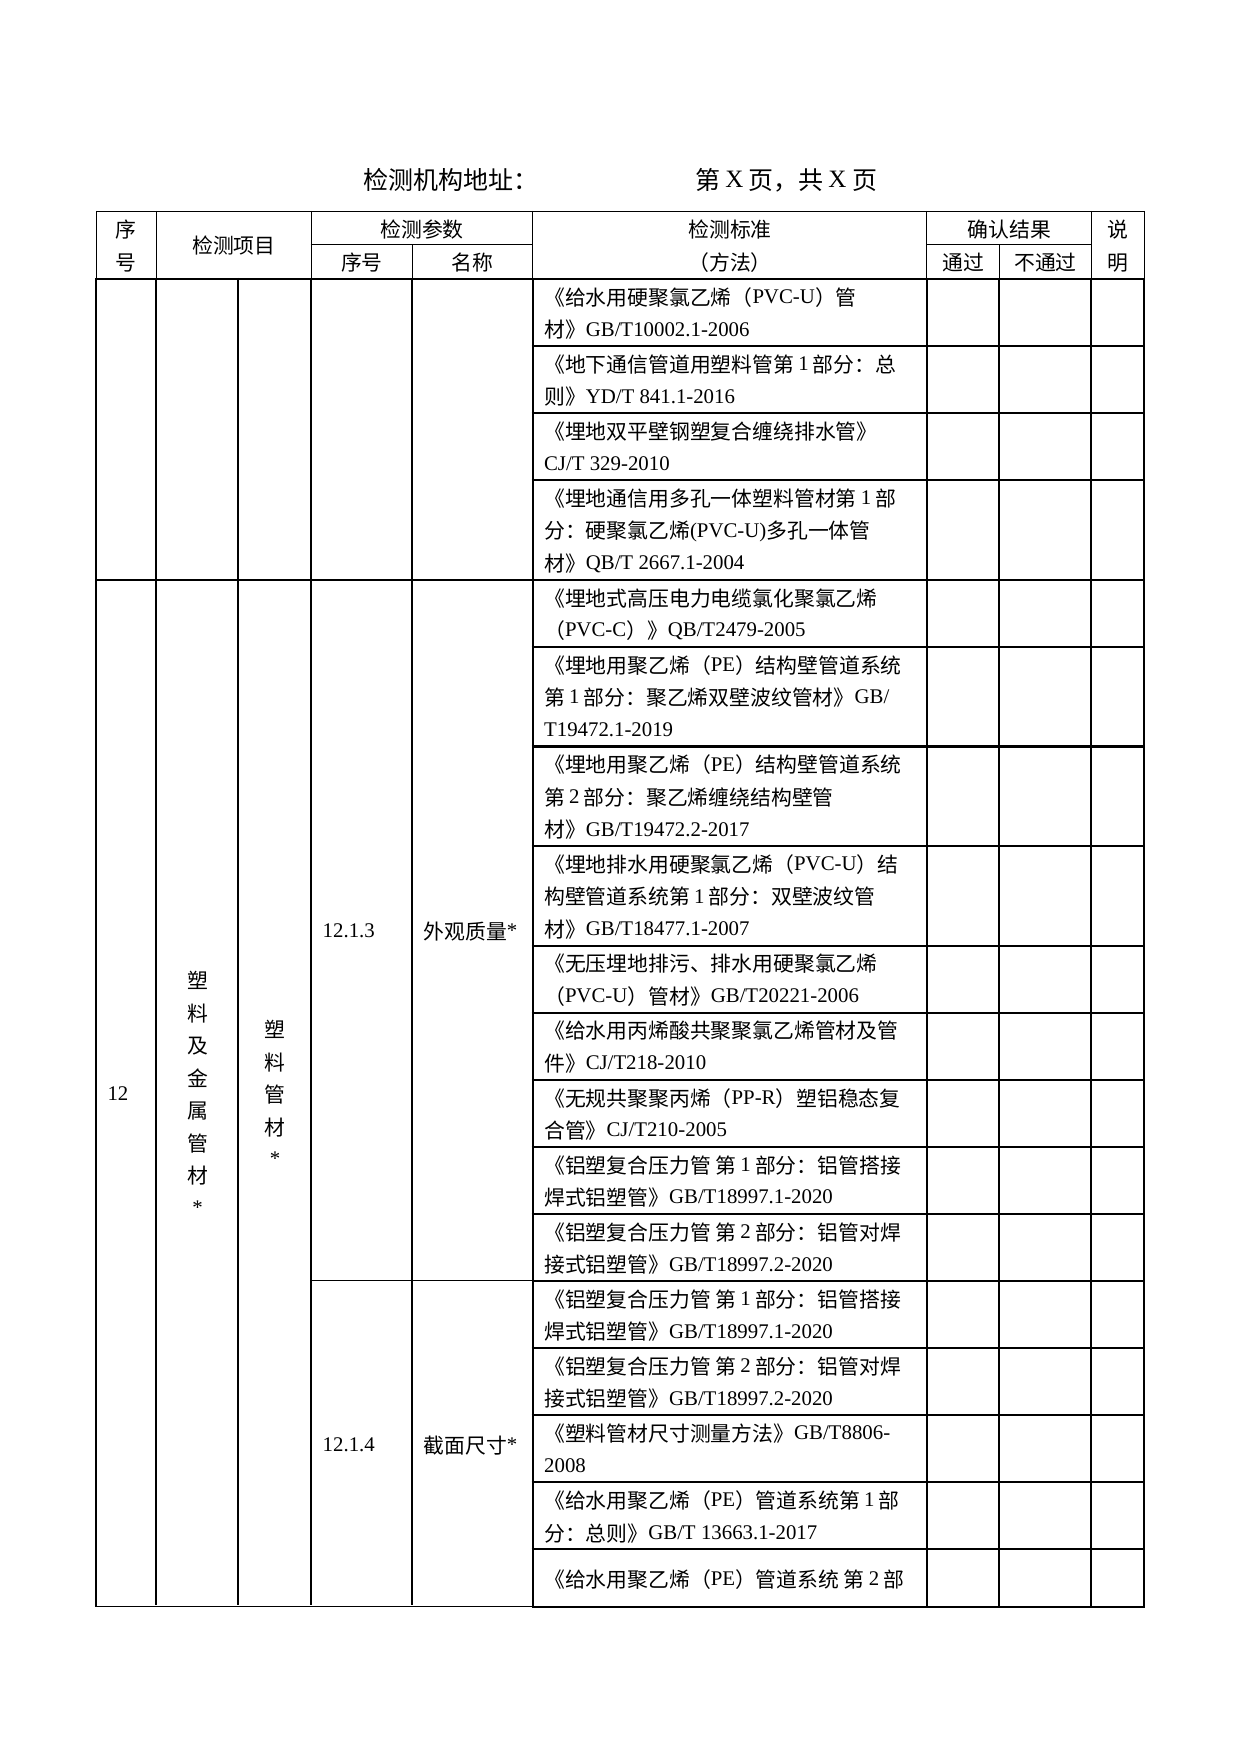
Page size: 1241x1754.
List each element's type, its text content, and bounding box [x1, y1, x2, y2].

table_cell 《铝塑复合压力管 第1部分：铝管搭接焊式铝塑管》GB/T18997.1-2020 [534, 1282, 926, 1347]
table_cell 12.1.3 [312, 581, 411, 1280]
table_cell [928, 481, 998, 579]
table_header 检测机构地址： 第X页，共X 页 [96, 146, 1144, 211]
table_cell 《无规共聚聚丙烯（PP-R）塑铝稳态复合管》CJ/T210-2005 [534, 1081, 926, 1146]
table_cell [928, 1282, 998, 1347]
table_cell [928, 1014, 998, 1079]
table_cell 《铝塑复合压力管 第1部分：铝管搭接焊式铝塑管》GB/T18997.1-2020 [534, 1148, 926, 1213]
table_cell [1000, 648, 1090, 745]
table_cell [1000, 481, 1090, 579]
table_cell 截面尺寸* [412, 1281, 532, 1606]
table_cell [1000, 1215, 1090, 1280]
table_cell [928, 414, 998, 479]
table_cell 检测标准 （方法） [533, 212, 926, 278]
table_cell [1092, 414, 1143, 479]
table_cell 塑 料 管 材 * [238, 581, 311, 1606]
table_cell [928, 1416, 998, 1481]
table_cell 确认结果 [927, 212, 1091, 244]
table_cell [1092, 1148, 1143, 1213]
table_cell [1000, 347, 1090, 412]
table_cell 塑 料 及 金 属 管 材 * [156, 581, 238, 1606]
table_cell [1092, 1483, 1143, 1548]
table_cell [1000, 1483, 1090, 1548]
table_cell 外观质量* [413, 581, 532, 1280]
table_cell 《地下通信管道用塑料管第1部分：总则》YD/T 841.1-2016 [534, 347, 926, 412]
table_cell [928, 847, 998, 944]
table_cell [1092, 1416, 1143, 1481]
table_cell [928, 1081, 998, 1146]
table_cell [1092, 481, 1143, 579]
table_cell 12.1.4 [311, 1281, 412, 1606]
table_cell [1000, 1081, 1090, 1146]
table_cell [1000, 1148, 1090, 1213]
table_cell [928, 947, 998, 1012]
table_cell [1000, 581, 1090, 646]
table_cell [928, 280, 998, 345]
table_cell [1092, 648, 1143, 745]
table_cell 不通过 [1000, 245, 1091, 278]
table_cell [1092, 847, 1143, 944]
table_cell [928, 748, 998, 845]
table_cell 通过 [927, 245, 999, 278]
table_cell 《给水用聚乙烯（PE）管道系统第1部分：总则》GB/T 13663.1-2017 [534, 1483, 926, 1548]
table_cell 《塑料管材尺寸测量方法》GB/T8806-2008 [534, 1416, 926, 1481]
table_cell [1000, 847, 1090, 944]
table_cell 《埋地排水用硬聚氯乙烯（PVC-U）结构壁管道系统第1部分：双壁波纹管材》GB/T18477.1-2007 [534, 847, 926, 944]
table_cell [1000, 414, 1090, 479]
table_cell [1092, 1215, 1143, 1280]
table_cell 检测参数 [312, 212, 532, 244]
table_cell [928, 1550, 998, 1606]
table_cell [1092, 947, 1143, 1012]
table_cell 《埋地用聚乙烯（PE）结构壁管道系统第1部分：聚乙烯双壁波纹管材》GB/T19472.1-2019 [534, 648, 926, 745]
table_cell 名称 [413, 245, 532, 278]
table_cell [928, 347, 998, 412]
table_cell [1000, 748, 1090, 845]
table_cell 《给水用硬聚氯乙烯（PVC-U）管材》GB/T10002.1-2006 [534, 280, 926, 345]
table_cell [928, 1215, 998, 1280]
table_cell [1092, 1349, 1143, 1414]
table_cell 《埋地通信用多孔一体塑料管材第1部分：硬聚氯乙烯(PVC-U)多孔一体管材》QB/T 2667.1-2004 [534, 481, 926, 579]
table_cell [1000, 1416, 1090, 1481]
table_cell [1092, 1282, 1143, 1347]
table_cell [1092, 748, 1143, 845]
table_cell 说明 [1092, 212, 1144, 278]
table_cell 《埋地双平壁钢塑复合缠绕排水管》 CJ/T 329-2010 [534, 414, 926, 479]
table_cell [1000, 1282, 1090, 1347]
table_cell [1000, 1014, 1090, 1079]
table_cell 《给水用丙烯酸共聚聚氯乙烯管材及管件》CJ/T218-2010 [534, 1014, 926, 1079]
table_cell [534, 1550, 926, 1606]
table_cell [1092, 280, 1143, 345]
table_cell 12 [97, 581, 156, 1606]
table_cell [1092, 1550, 1143, 1606]
table_cell [928, 581, 998, 646]
table_cell [1000, 1349, 1090, 1414]
table_cell [1092, 347, 1143, 412]
table_cell [1000, 1550, 1090, 1606]
table_cell 《铝塑复合压力管 第2部分：铝管对焊接式铝塑管》GB/T18997.2-2020 [534, 1349, 926, 1414]
table_cell [1092, 1014, 1143, 1079]
table_cell [928, 648, 998, 745]
table_cell 《埋地用聚乙烯（PE）结构壁管道系统第2部分：聚乙烯缠绕结构壁管材》GB/T19472.2-2017 [534, 748, 926, 845]
table_cell 序号 [97, 212, 156, 278]
table_cell 《埋地式高压电力电缆氯化聚氯乙烯（PVC-C）》QB/T2479-2005 [534, 581, 926, 646]
table_cell [928, 1483, 998, 1548]
table_cell [928, 1148, 998, 1213]
table_cell 《无压埋地排污、排水用硬聚氯乙烯（PVC-U）管材》GB/T20221-2006 [534, 947, 926, 1012]
table_cell [1000, 947, 1090, 1012]
table_cell [928, 1349, 998, 1414]
table_cell [1092, 1081, 1143, 1146]
table_cell 《铝塑复合压力管 第2部分：铝管对焊接式铝塑管》GB/T18997.2-2020 [534, 1215, 926, 1280]
table_cell [1000, 280, 1090, 345]
table_cell 检测项目 [157, 212, 311, 278]
table_cell [1092, 581, 1143, 646]
table_cell 序号 [312, 245, 412, 278]
